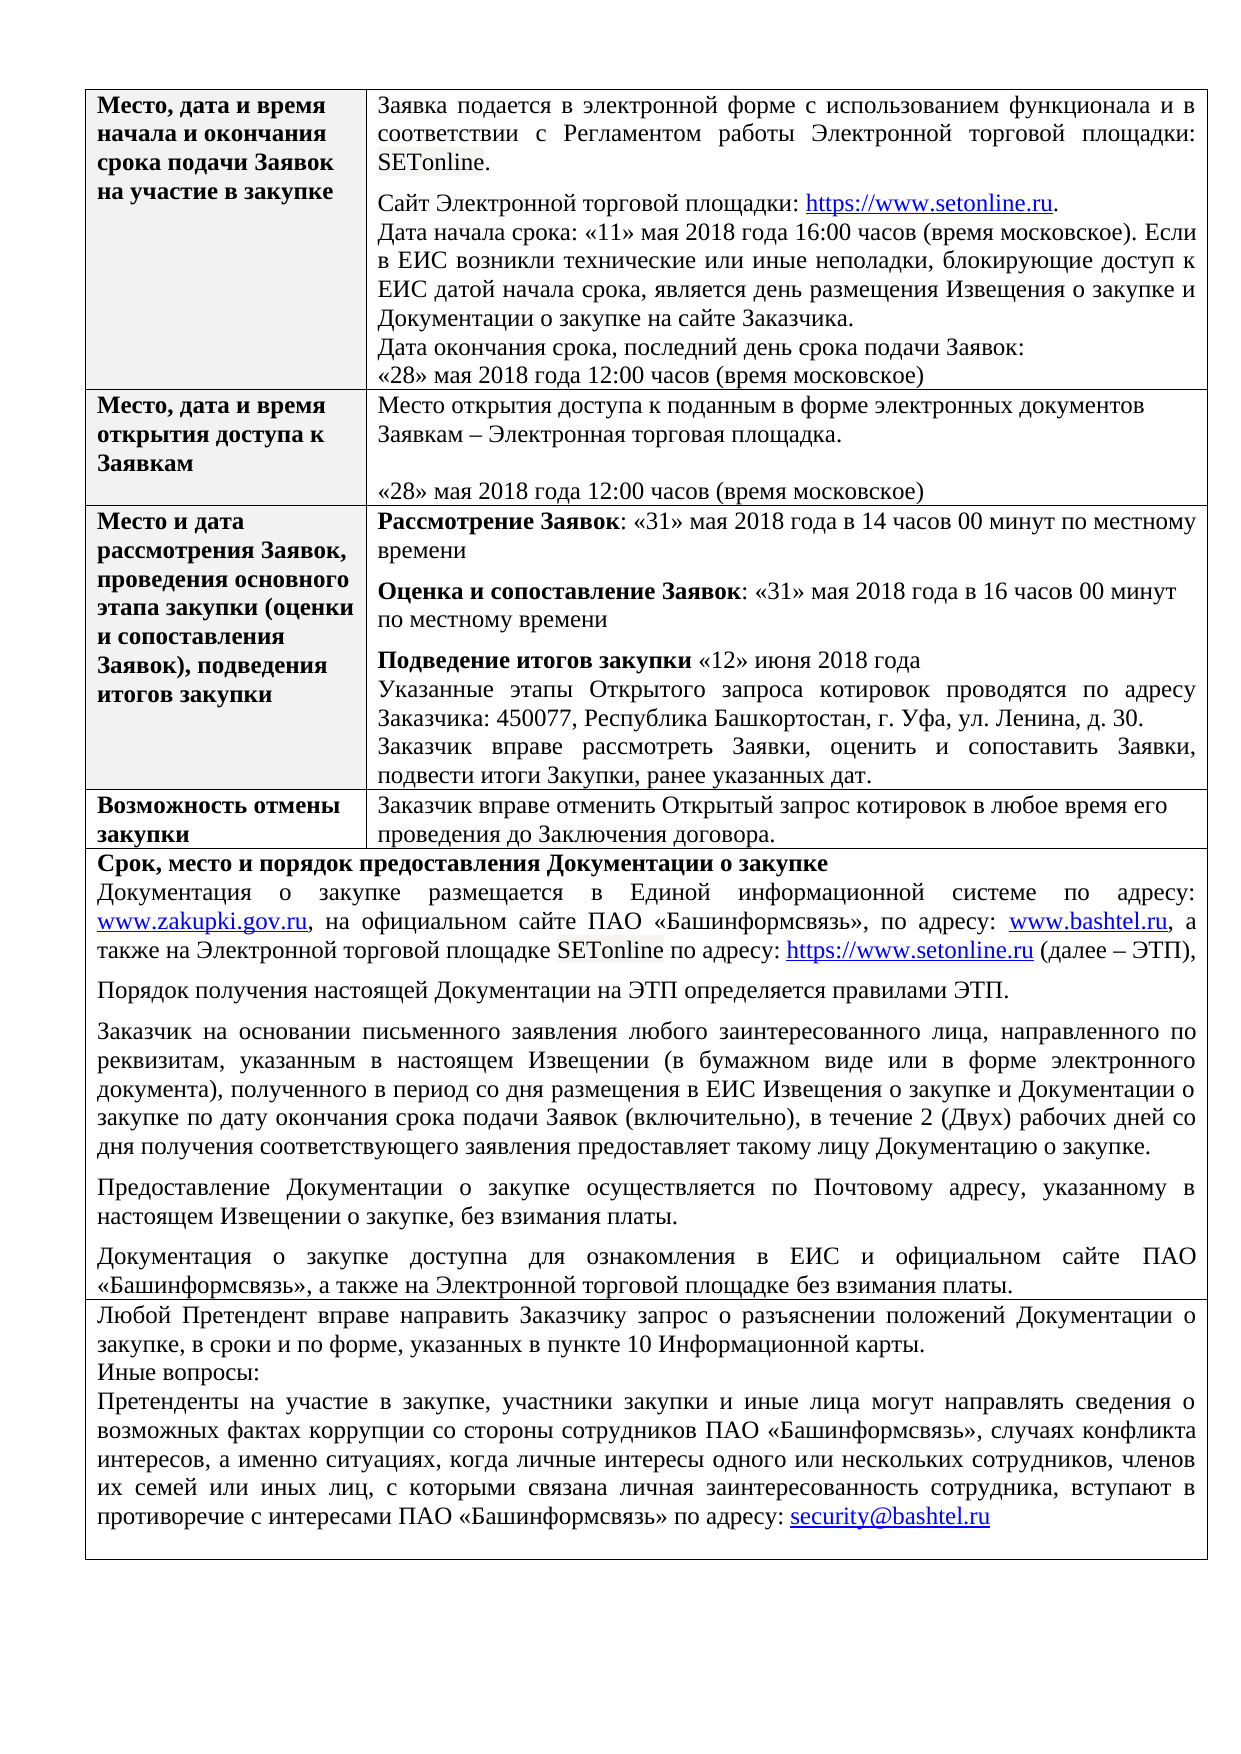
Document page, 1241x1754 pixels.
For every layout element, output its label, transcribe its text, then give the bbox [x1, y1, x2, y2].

table_cell Место, дата и время открытия доступа к Заявкам [86, 390, 366, 505]
table_cell Рассмотрение Заявок: «31» мая 2018 года в 14 часов 00 минут по местному времени Оценка и сопоставление Заявок: «31» мая 2018 года в 16 часов 00 минут по местному времени Подведение итогов закупки «12» июня 2018 года Указанные этапы Открытого запроса котировок проводятся по адресу Заказчика: 450077, Республика Башкортостан, г. Уфа, ул. Ленина, д. 30. Заказчик вправе рассмотреть Заявки, оценить и сопоставить Заявки, подвести итоги Закупки, ранее указанных дат. [367, 506, 1207, 789]
table_cell Срок, место и порядок предоставления Документации о закупке Документация о закупке размещается в Единой информационной системе по адресу: www.zakupki.gov.ru, на официальном сайте ПАО «Башинформсвязь», по адресу: www.bashtel.ru, а также на Электронной торговой площадке SETonline по адресу: https://www.setonline.ru (далее – ЭТП), Порядок получения настоящей Документации на ЭТП определяется правилами ЭТП. Заказчик на основании письменного заявления любого заинтересованного лица, направленного по реквизитам, указанным в настоящем Извещении (в бумажном виде или в форме электронного документа), полученного в период со дня размещения в ЕИС Извещения о закупке и Документации о закупке по дату окончания срока подачи Заявок (включительно), в течение 2 (Двух) рабочих дней со дня получения соответствующего заявления предоставляет такому лицу Документацию о закупке. Предоставление Документации о закупке осуществляется по Почтовому адресу, указанному в настоящем Извещении о закупке, без взимания платы. Документация о закупке доступна для ознакомления в ЕИС и официальном сайте ПАО «Башинформсвязь», а также на Электронной торговой площадке без взимания платы. [86, 849, 1207, 1299]
table_cell Любой Претендент вправе направить Заказчику запрос о разъяснении положений Документации о закупке, в сроки и по форме, указанных в пункте 10 Информационной карты. Иные вопросы: Претенденты на участие в закупке, участники закупки и иные лица могут направлять сведения о возможных фактах коррупции со стороны сотрудников ПАО «Башинформсвязь», случаях конфликта интересов, а именно ситуациях, когда личные интересы одного или нескольких сотрудников, членов их семей или иных лиц, с которыми связана личная заинтересованность сотрудника, вступают в противоречие с интересами ПАО «Башинформсвязь» по адресу: security@bashtel.ru [86, 1300, 1207, 1559]
table_cell Место и дата рассмотрения Заявок, проведения основного этапа закупки (оценки и сопоставления Заявок), подведения итогов закупки [86, 506, 366, 789]
table_cell Место открытия доступа к поданным в форме электронных документов Заявкам – Электронная торговая площадка. «28» мая 2018 года 12:00 часов (время московское) [367, 390, 1207, 505]
table_cell Заявка подается в электронной форме с использованием функционала и в соответствии с Регламентом работы Электронной торговой площадки: SETonline. Сайт Электронной торговой площадки: https://www.setonline.ru. Дата начала срока: «11» мая 2018 года 16:00 часов (время московское). Если в ЕИС возникли технические или иные неполадки, блокирующие доступ к ЕИС датой начала срока, является день размещения Извещения о закупке и Документации о закупке на сайте Заказчика. Дата окончания срока, последний день срока подачи Заявок: «28» мая 2018 года 12:00 часов (время московское) [367, 90, 1207, 389]
table_cell Место, дата и время начала и окончания срока подачи Заявок на участие в закупке [86, 90, 366, 389]
table_cell Возможность отмены закупки [86, 790, 366, 847]
table_cell Заказчик вправе отменить Открытый запрос котировок в любое время его проведения до Заключения договора. [367, 790, 1207, 847]
